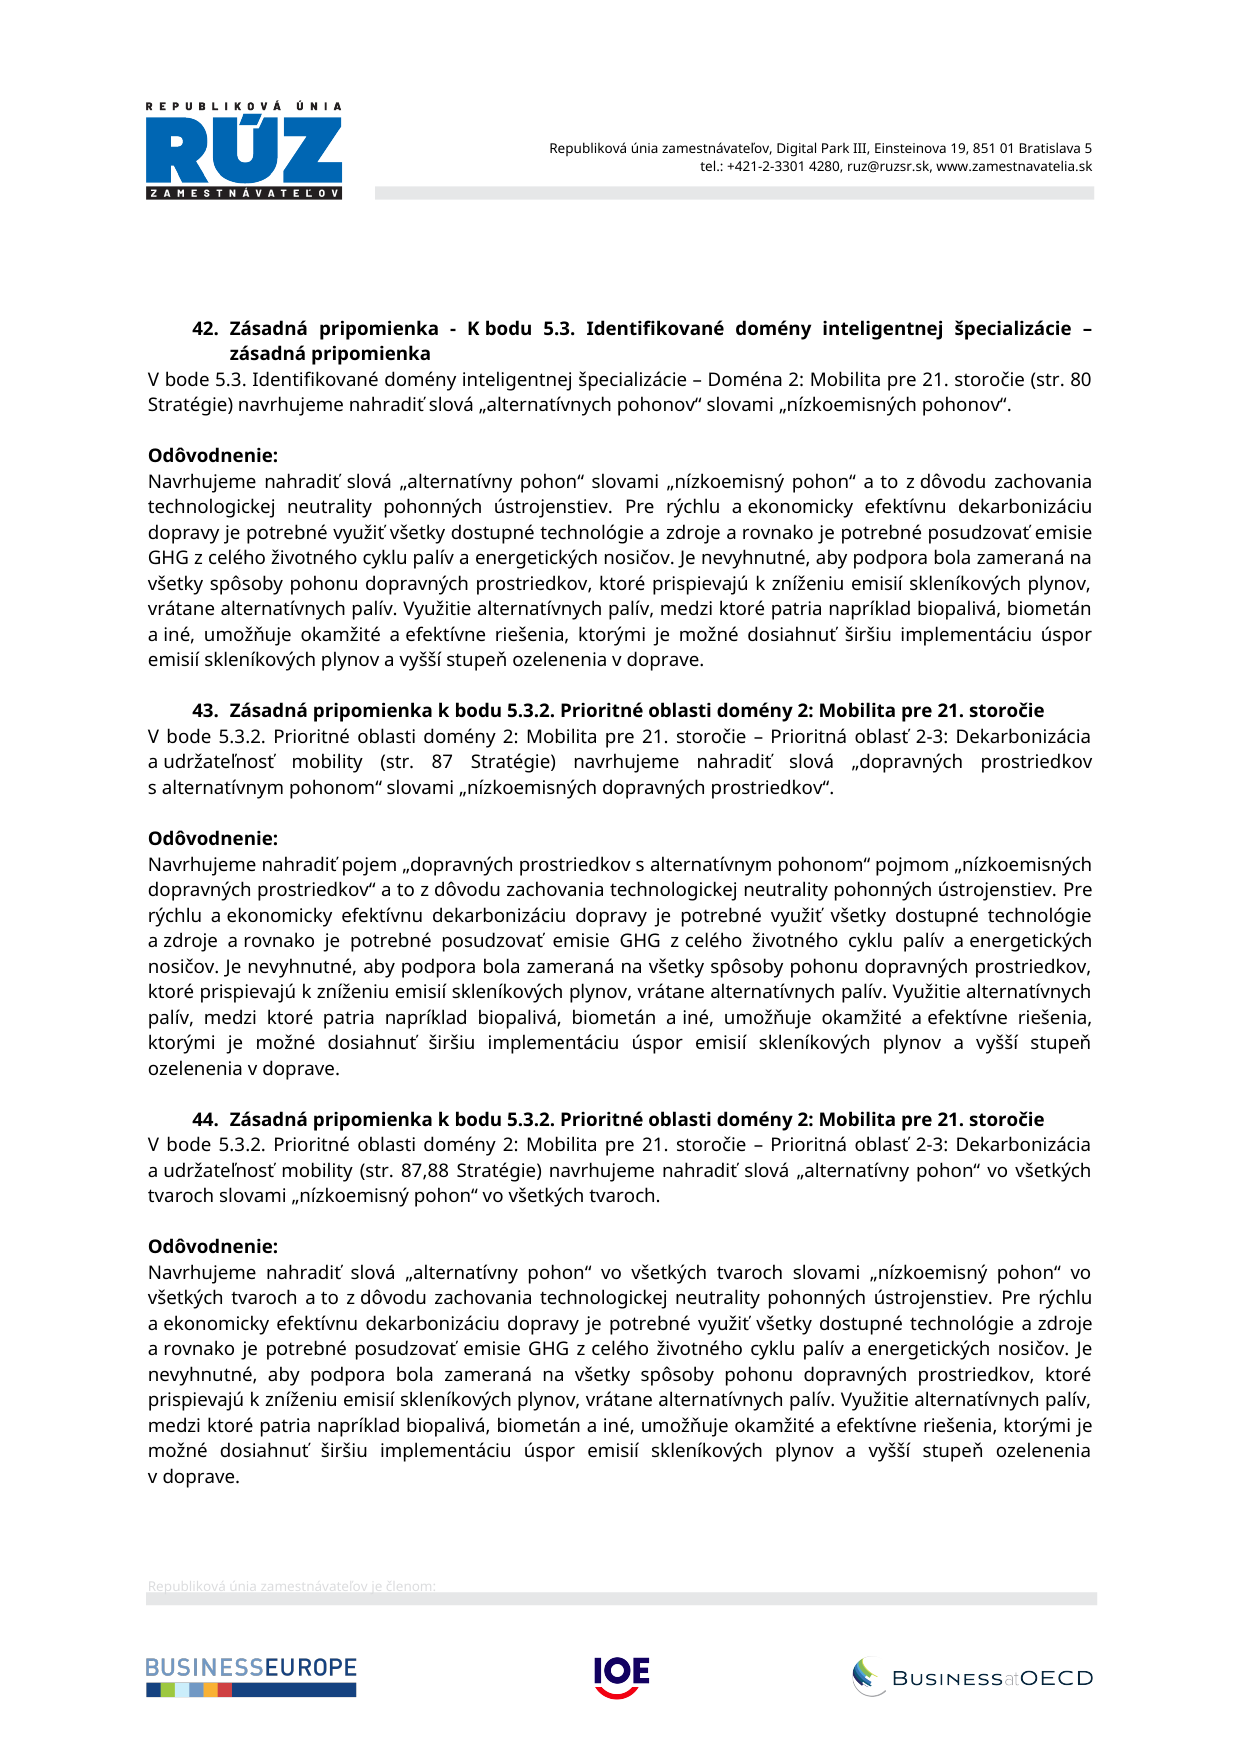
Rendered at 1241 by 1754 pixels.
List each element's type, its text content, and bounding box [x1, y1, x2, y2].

picture [0, 0, 1241, 291]
list Zásadná pripomienka k bodu 5.3.2. Prioritné oblasti domény 2: Mobilita pre 21. storočie [192, 1106, 1092, 1132]
text Odôvodnenie: [148, 442, 1092, 468]
text Odôvodnenie: [148, 825, 1092, 851]
text Navrhujeme nahradiť pojem „dopravných prostriedkov s alternatívnym pohonom“ pojmom „nízkoemisných dopravných prostriedkov“ a to z dôvodu zachovania technologickej neutrality pohonných ústrojenstiev. Pre rýchlu a ekonomicky efektívnu dekarbonizáciu dopravy je potrebné využiť všetky dostupné technológie a zdroje a rovnako je potrebné posudzovať emisie GHG z celého životného cyklu palív a energetických nosičov. Je nevyhnutné, aby podpora bola zameraná na všetky spôsoby pohonu dopravných prostriedkov, ktoré prispievajú k zníženiu emisií skleníkových plynov, vrátane alternatívnych palív. Využitie alternatívnych palív, medzi ktoré patria napríklad biopalivá, biometán a iné, umožňuje okamžité a efektívne riešenia, ktorými je možné dosiahnuť širšiu implementáciu úspor emisií skleníkových plynov a vyšší stupeň ozelenenia v doprave. [148, 851, 1092, 1081]
text V bode 5.3. Identifikované domény inteligentnej špecializácie – Doména 2: Mobilita pre 21. storočie (str. 80 Stratégie) navrhujeme nahradiť slová „alternatívnych pohonov“ slovami „nízkoemisných pohonov“. [148, 366, 1092, 417]
text V bode 5.3.2. Prioritné oblasti domény 2: Mobilita pre 21. storočie – Prioritná oblasť 2-3: Dekarbonizácia a udržateľnosť mobility (str. 87 Stratégie) navrhujeme nahradiť slová „dopravných prostriedkov s alternatívnym pohonom“ slovami „nízkoemisných dopravných prostriedkov“. [148, 723, 1092, 800]
text Odôvodnenie: [148, 1234, 1092, 1259]
text V bode 5.3.2. Prioritné oblasti domény 2: Mobilita pre 21. storočie – Prioritná oblasť 2-3: Dekarbonizácia a udržateľnosť mobility (str. 87,88 Stratégie) navrhujeme nahradiť slová „alternatívny pohon“ vo všetkých tvaroch slovami „nízkoemisný pohon“ vo všetkých tvaroch. [148, 1132, 1092, 1208]
text Navrhujeme nahradiť slová „alternatívny pohon“ vo všetkých tvaroch slovami „nízkoemisný pohon“ vo všetkých tvaroch a to z dôvodu zachovania technologickej neutrality pohonných ústrojenstiev. Pre rýchlu a ekonomicky efektívnu dekarbonizáciu dopravy je potrebné využiť všetky dostupné technológie a zdroje a rovnako je potrebné posudzovať emisie GHG z celého životného cyklu palív a energetických nosičov. Je nevyhnutné, aby podpora bola zameraná na všetky spôsoby pohonu dopravných prostriedkov, ktoré prispievajú k zníženiu emisií skleníkových plynov, vrátane alternatívnych palív. Využitie alternatívnych palív, medzi ktoré patria napríklad biopalivá, biometán a iné, umožňuje okamžité a efektívne riešenia, ktorými je možné dosiahnuť širšiu implementáciu úspor emisií skleníkových plynov a vyšší stupeň ozelenenia v doprave. [148, 1259, 1092, 1489]
list Zásadná pripomienka k bodu 5.3.2. Prioritné oblasti domény 2: Mobilita pre 21. storočie [192, 698, 1092, 723]
picture [0, 1534, 1241, 1754]
text Navrhujeme nahradiť slová „alternatívny pohon“ slovami „nízkoemisný pohon“ a to z dôvodu zachovania technologickej neutrality pohonných ústrojenstiev. Pre rýchlu a ekonomicky efektívnu dekarbonizáciu dopravy je potrebné využiť všetky dostupné technológie a zdroje a rovnako je potrebné posudzovať emisie GHG z celého životného cyklu palív a energetických nosičov. Je nevyhnutné, aby podpora bola zameraná na všetky spôsoby pohonu dopravných prostriedkov, ktoré prispievajú k zníženiu emisií skleníkových plynov, vrátane alternatívnych palív. Využitie alternatívnych palív, medzi ktoré patria napríklad biopalivá, biometán a iné, umožňuje okamžité a efektívne riešenia, ktorými je možné dosiahnuť širšiu implementáciu úspor emisií skleníkových plynov a vyšší stupeň ozelenenia v doprave. [148, 468, 1092, 672]
list Zásadná pripomienka - K bodu 5.3. Identifikované domény inteligentnej špecializácie – zásadná pripomienka [192, 315, 1092, 366]
